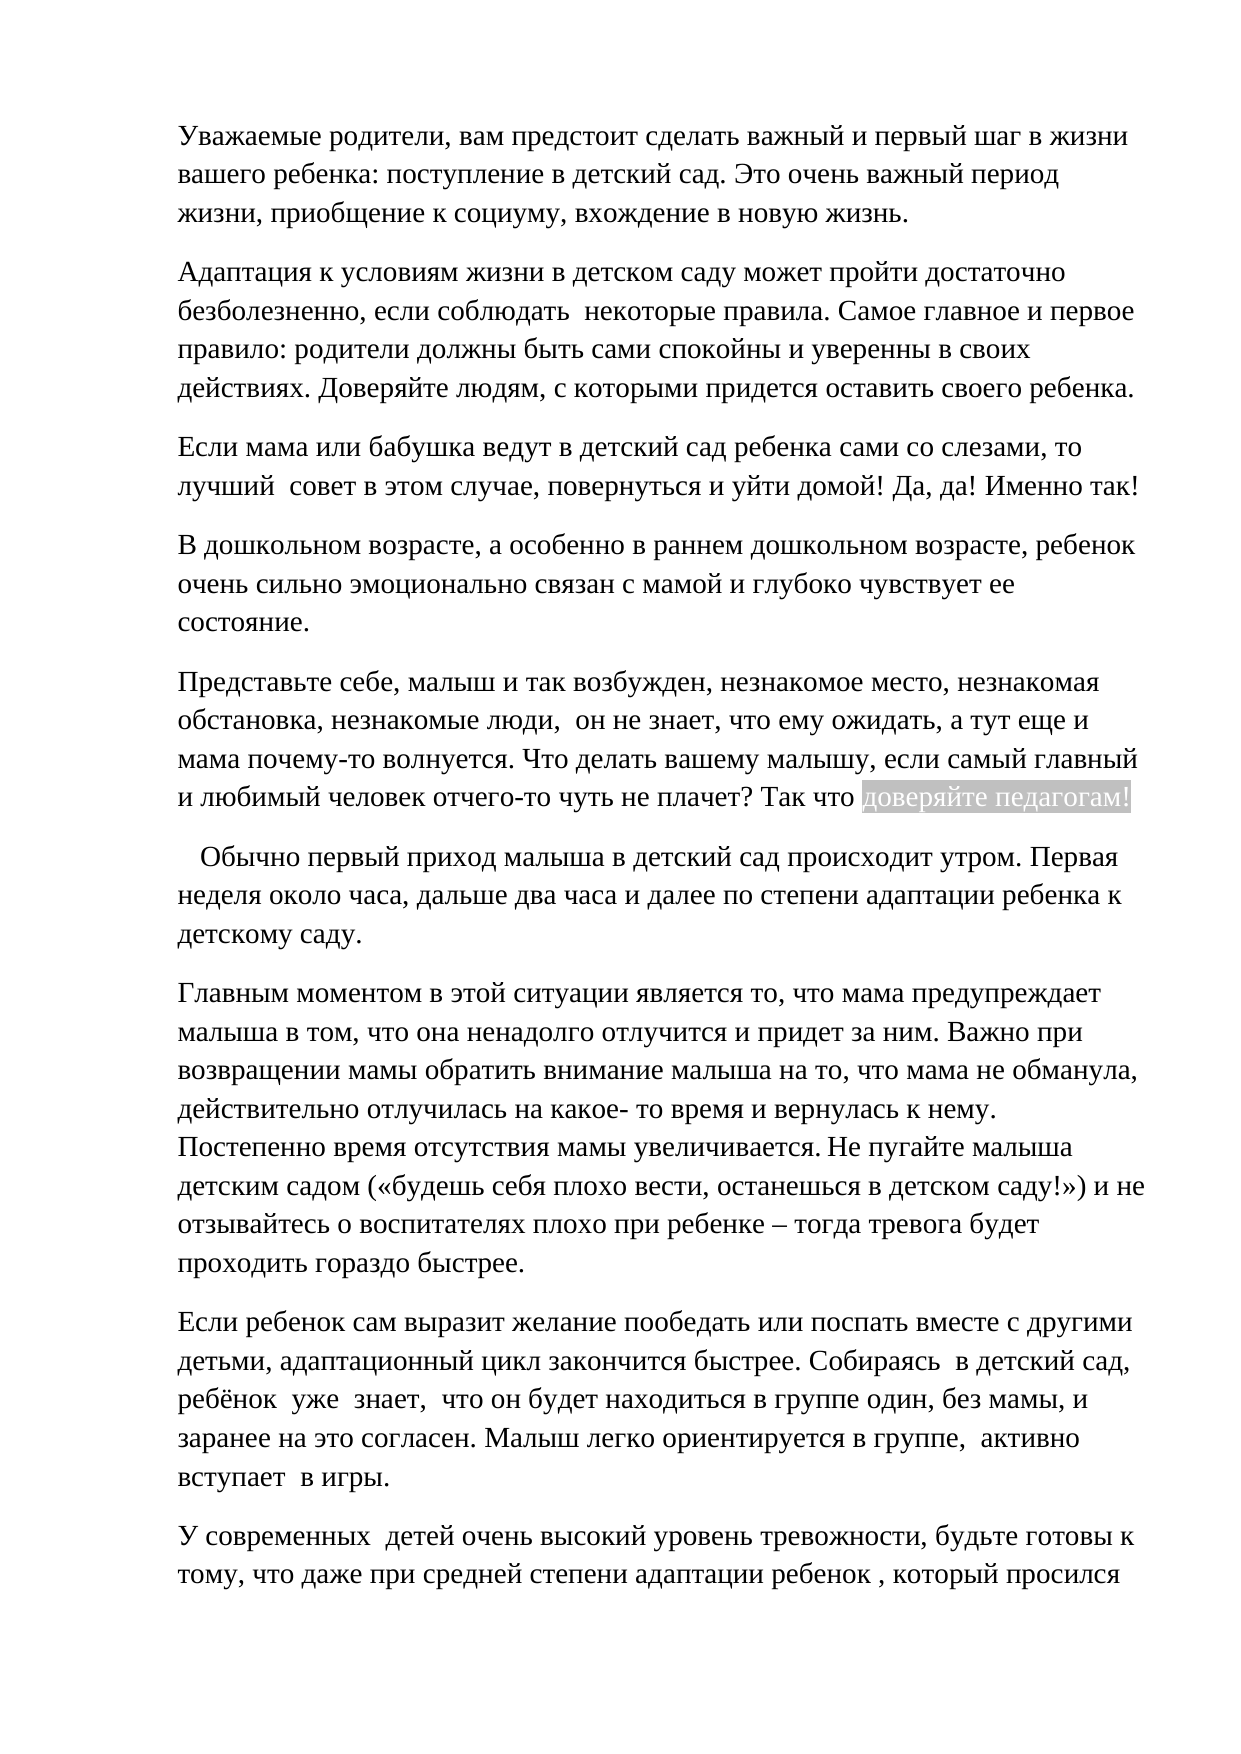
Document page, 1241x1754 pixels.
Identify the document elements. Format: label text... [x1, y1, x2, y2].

text Если мама или бабушка ведут в детский сад ребенка сами со слезами, то лучший совет в этом случае, повернуться и уйти домой! Да, да! Именно так! [177, 429, 1152, 502]
text В дошкольном возрасте, а особенно в раннем дошкольном возрасте, ребенок очень сильно эмоционально связан с мамой и глубоко чувствует ее состояние. [177, 527, 1152, 638]
text Если ребенок сам выразит желание пообедать или поспать вместе с другими детьми, адаптационный цикл закончится быстрее. Собираясь в детский сад, ребёнок уже знает, что он будет находиться в группе один, без мамы, и заранее на это согласен. Малыш легко ориентируется в группе, активно вступает в игры. [177, 1304, 1152, 1492]
text Адаптация к условиям жизни в детском саду может пройти достаточно безболезненно, если соблюдать некоторые правила. Самое главное и первое правило: родители должны быть сами спокойны и уверенны в своих действиях. Доверяйте людям, с которыми придется оставить своего ребенка. [177, 254, 1152, 404]
text Обычно первый приход малыша в детский сад происходит утром. Первая неделя около часа, дальше два часа и далее по степени адаптации ребенка к детскому саду. [177, 839, 1152, 949]
text Главным моментом в этой ситуации является то, что мама предупреждает малыша в том, что она ненадолго отлучится и придет за ним. Важно при возвращении мамы обратить внимание малыша на то, что мама не обманула, действительно отлучилась на какое- то время и вернулась к нему. Постепенно время отсутствия мамы увеличивается. Не пугайте малыша детским садом («будешь себя плохо вести, останешься в детском саду!») и не отзывайтесь о воспитателях плохо при ребенке – тогда тревога будет проходить гораздо быстрее. [177, 975, 1152, 1279]
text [177, 1518, 1152, 1590]
text Уважаемые родители, вам предстоит сделать важный и первый шаг в жизни вашего ребенка: поступление в детский сад. Это очень важный период жизни, приобщение к социуму, вхождение в новую жизнь. [177, 118, 1152, 229]
text Представьте себе, малыш и так возбужден, незнакомое место, незнакомая обстановка, незнакомые люди, он не знает, что ему ожидать, а тут еще и мама почему-то волнуется. Что делать вашему малышу, если самый главный и любимый человек отчего-то чуть не плачет? Так что доверяйте педагогам! [177, 664, 1152, 813]
